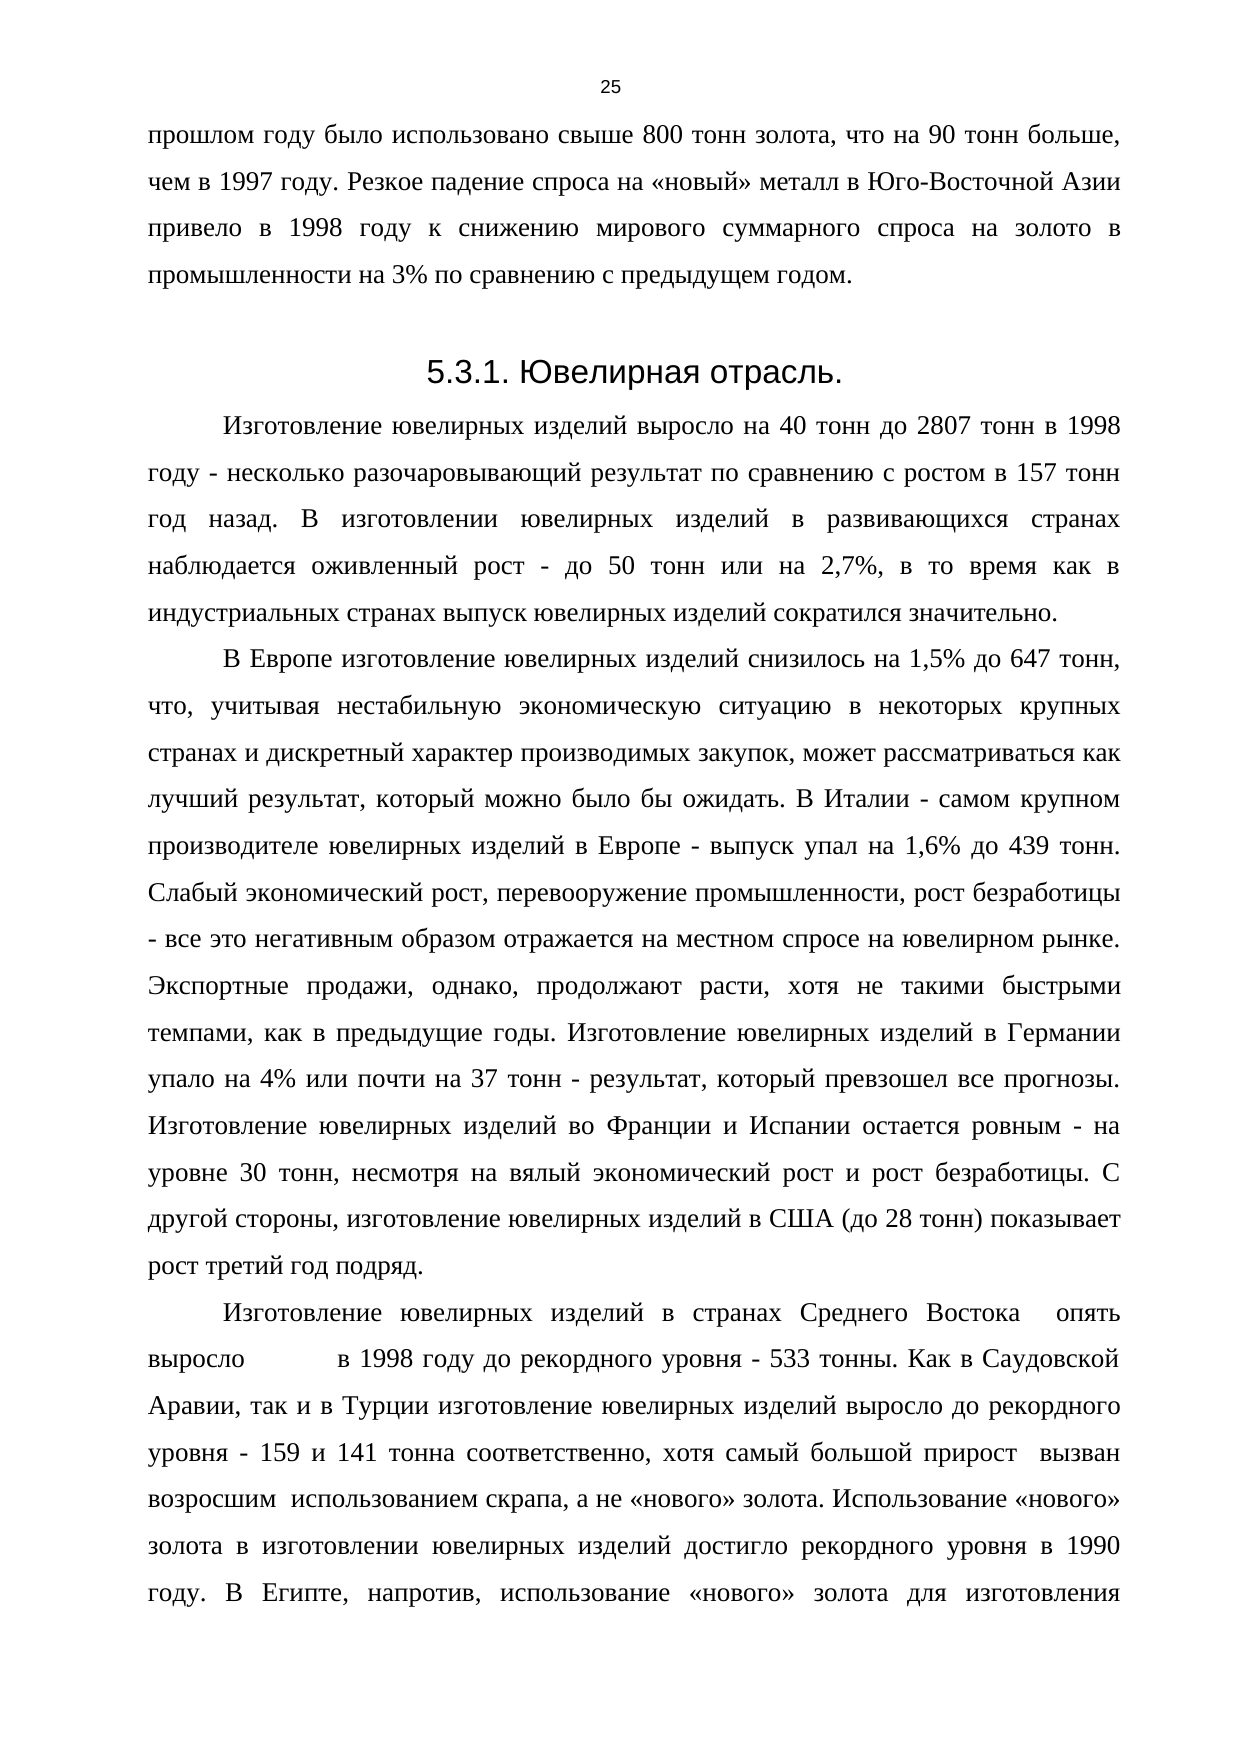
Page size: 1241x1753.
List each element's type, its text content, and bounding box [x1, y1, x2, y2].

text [148, 1296, 1122, 1607]
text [148, 118, 1122, 289]
text 5.3.1. Ювелирная отрасль. [148, 352, 1122, 390]
text Изготовление ювелирных изделий выросло на 40 тонн до 2807 тонн в 1998 году - несколько разочаровывающий результат по сравнению с ростом в 157 тонн год назад. В изготовлении ювелирных изделий в развивающихся странах наблюдается оживленный рост - до 50 тонн или на 2,7%, в то время как в индустриальных странах выпуск ювелирных изделий сократился значительно. [148, 409, 1122, 627]
text В Европе изготовление ювелирных изделий снизилось на 1,5% до 647 тонн, что, учитывая нестабильную экономическую ситуацию в некоторых крупных странах и дискретный характер производимых закупок, может рассматриваться как лучший результат, который можно было бы ожидать. В Италии - самом крупном производителе ювелирных изделий в Европе - выпуск упал на 1,6% до 439 тонн. Слабый экономический рост, перевооружение промышленности, рост безработицы - все это негативным образом отражается на местном спросе на ювелирном рынке. Экспортные продажи, однако, продолжают расти, хотя не такими быстрыми темпами, как в предыдущие годы. Изготовление ювелирных изделий в Германии упало на 4% или почти на 37 тонн - результат, который превзошел все прогнозы. Изготовление ювелирных изделий во Франции и Испании остается ровным - на уровне 30 тонн, несмотря на вялый экономический рост и рост безработицы. С другой стороны, изготовление ювелирных изделий в США (до 28 тонн) показывает рост третий год подряд. [148, 643, 1122, 1280]
